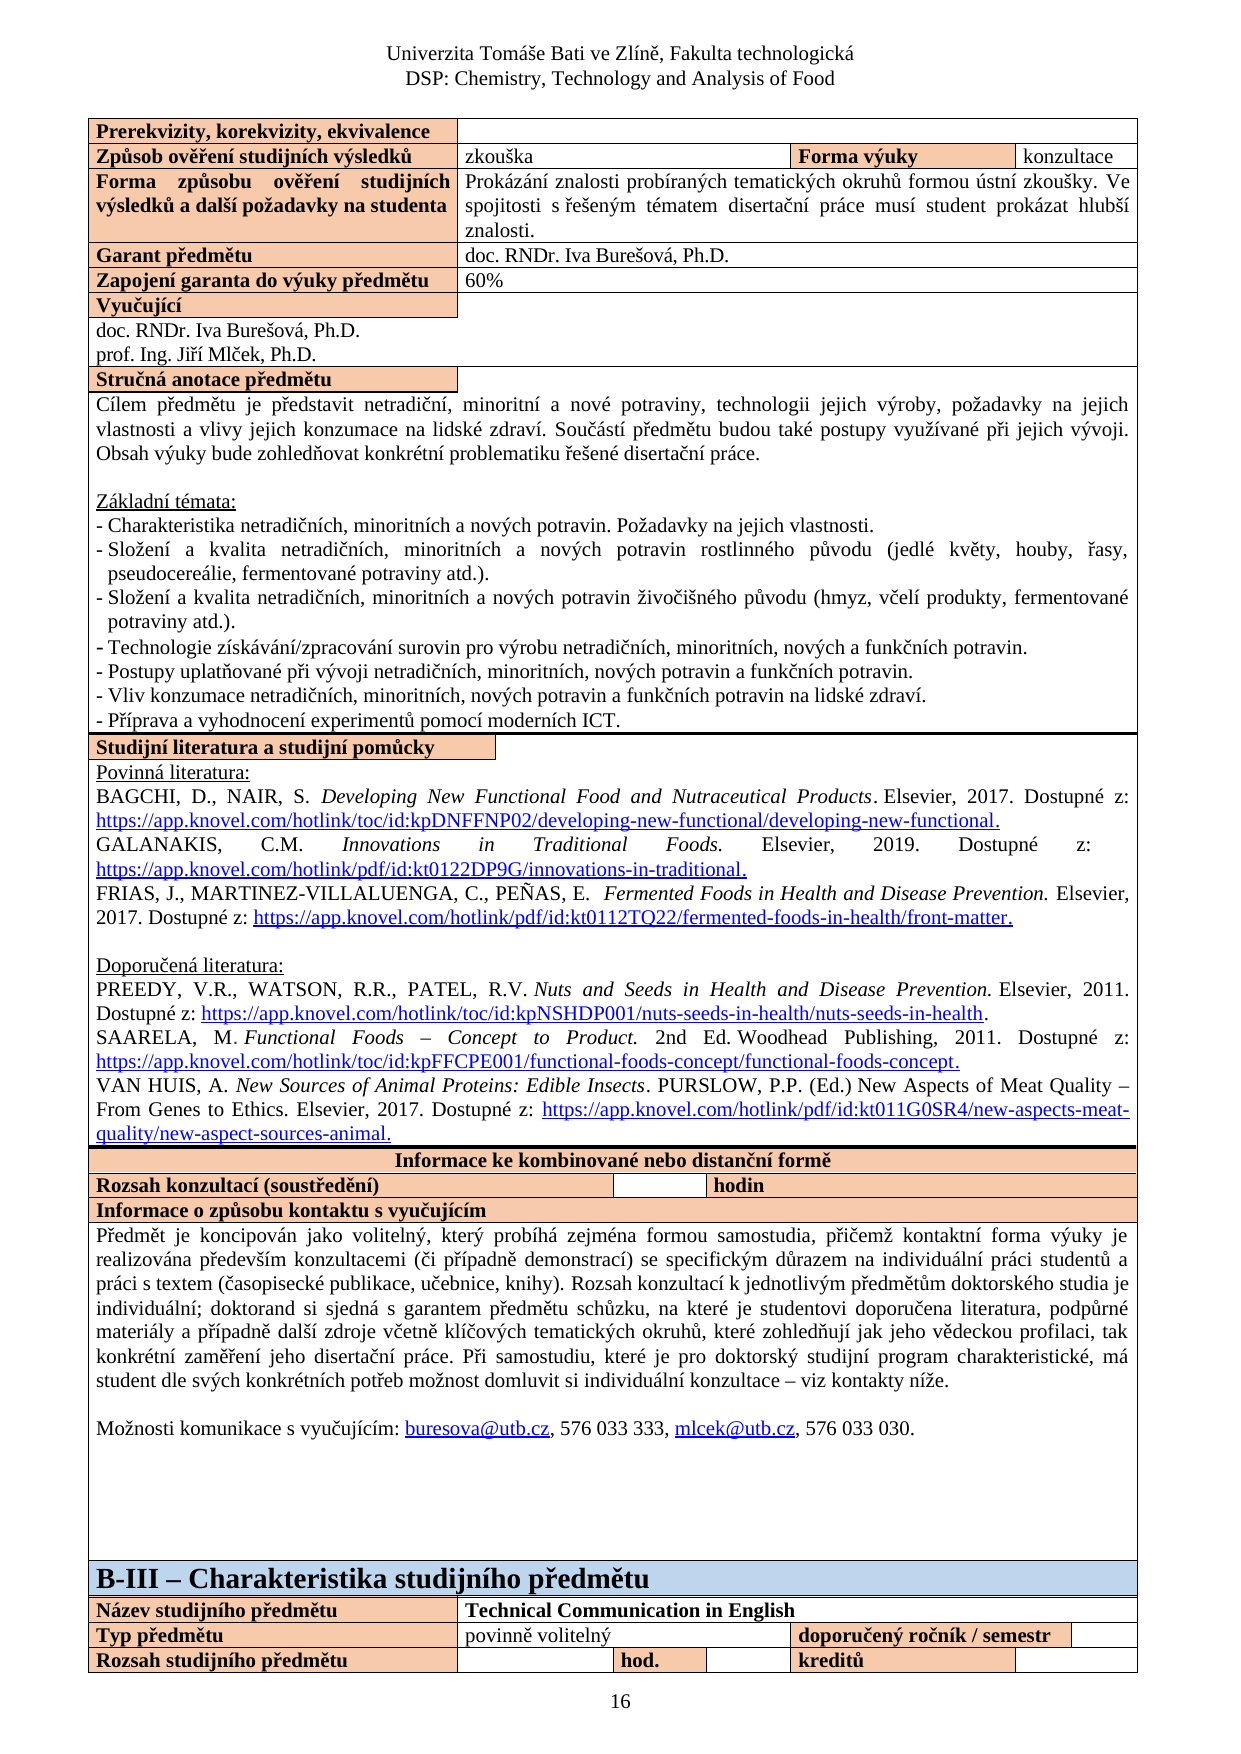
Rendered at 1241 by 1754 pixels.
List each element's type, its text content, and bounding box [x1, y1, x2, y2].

table_cell Povinná literatura: BAGCHI, D., NAIR, S. Developing New Functional Food and Nutraceutical Products. Elsevier, 2017. Dostupné z: https://app.knovel.com/hotlink/toc/id:kpDNFFNP02/developing-new-functional/developing-new-functional. GALANAKIS, C.M. Innovations in Traditional Foods. Elsevier, 2019. Dostupné z: https://app.knovel.com/hotlink/pdf/id:kt0122DP9G/innovations-in-traditional. FRIAS, J., MARTINEZ-VILLALUENGA, C., PEÑAS, E. Fermented Foods in Health and Disease Prevention. Elsevier, 2017. Dostupné z: https://app.knovel.com/hotlink/pdf/id:kt0112TQ22/fermented-foods-in-health/front-matter. Doporučená literatura: PREEDY, V.R., WATSON, R.R., PATEL, R.V. Nuts and Seeds in Health and Disease Prevention. Elsevier, 2011. Dostupné z: https://app.knovel.com/hotlink/toc/id:kpNSHDP001/nuts-seeds-in-health/nuts-seeds-in-health. SAARELA, M. Functional Foods – Concept to Product. 2nd Ed. Woodhead Publishing, 2011. Dostupné z: https://app.knovel.com/hotlink/toc/id:kpFFCPE001/functional-foods-concept/functional-foods-concept. VAN HUIS, A. New Sources of Animal Proteins: Edible Insects. PURSLOW, P.P. (Ed.) New Aspects of Meat Quality – From Genes to Ethics. Elsevier, 2017. Dostupné z: https://app.knovel.com/hotlink/pdf/id:kt011G0SR4/new-aspects-meat-quality/new-aspect-sources-animal. [89, 759, 1137, 1145]
table_cell Studijní literatura a studijní pomůcky [89, 735, 495, 759]
table_cell doc. RNDr. Iva Burešová, Ph.D. prof. Ing. Jiří Mlček, Ph.D. [89, 317, 1137, 366]
table_cell [614, 1174, 706, 1197]
table_cell povinně volitelný [458, 1623, 790, 1647]
table_cell Zapojení garanta do výuky předmětu [89, 268, 457, 292]
table_cell [1016, 1648, 1137, 1672]
table_cell [1072, 1623, 1137, 1647]
table_cell Informace o způsobu kontaktu s vyučujícím [89, 1198, 1137, 1222]
table_cell Rozsah konzultací (soustředění) [89, 1174, 613, 1197]
table_cell Typ předmětu [89, 1623, 457, 1647]
table_cell hod. [614, 1648, 706, 1672]
table_cell hodin [707, 1173, 1137, 1197]
table_cell doporučený ročník / semestr [791, 1623, 1071, 1647]
table_cell Garant předmětu [89, 243, 457, 267]
table_cell Forma výuky [791, 144, 1015, 168]
table_cell doc. RNDr. Iva Burešová, Ph.D. [458, 243, 1137, 267]
table_cell [458, 293, 1137, 317]
table_cell kreditů [791, 1648, 1015, 1672]
table_cell Vyučující [89, 293, 457, 317]
table_cell zkouška [458, 144, 790, 168]
table_cell [458, 1648, 613, 1672]
table_cell Forma způsobu ověření studijních výsledků a další požadavky na studenta [89, 169, 457, 242]
table_cell Informace ke kombinované nebo distanční formě [89, 1145, 1137, 1172]
table_cell Název studijního předmětu [89, 1598, 457, 1622]
table_cell Cílem předmětu je představit netradiční, minoritní a nové potraviny, technologii jejich výroby, požadavky na jejich vlastnosti a vlivy jejich konzumace na lidské zdraví. Součástí předmětu budou také postupy využívané při jejich vývoji. Obsah výuky bude zohledňovat konkrétní problematiku řešené disertační práce. Základní témata: Charakteristika netradičních, minoritních a nových potravin. Požadavky na jejich vlastnosti. Složení a kvalita netradičních, minoritních a nových potravin rostlinného původu (jedlé květy, houby, řasy, pseudocereálie, fermentované potraviny atd.). Složení a kvalita netradičních, minoritních a nových potravin živočišného původu (hmyz, včelí produkty, fermentované potraviny atd.). Technologie získávání/zpracování surovin pro výrobu netradičních, minoritních, nových a funkčních potravin. Postupy uplatňované při vývoji netradičních, minoritních, nových potravin a funkčních potravin. Vliv konzumace netradičních, minoritních, nových potravin a funkčních potravin na lidské zdraví. Příprava a vyhodnocení experimentů pomocí moderních ICT. [89, 391, 1137, 732]
table_cell Stručná anotace předmětu [89, 367, 457, 391]
table_cell [707, 1648, 790, 1672]
table_cell konzultace [1016, 144, 1137, 168]
table_cell B-III – Charakteristika studijního předmětu [89, 1561, 1137, 1595]
table_cell Technical Communication in English [458, 1598, 1137, 1622]
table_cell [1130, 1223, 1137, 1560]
table_cell Způsob ověření studijních výsledků [89, 144, 457, 168]
table_cell [496, 735, 1137, 759]
table_cell Prokázání znalosti probíraných tematických okruhů formou ústní zkoušky. Ve spojitosti s řešeným tématem disertační práce musí student prokázat hlubší znalosti. [458, 169, 1137, 242]
table_cell 60% [458, 268, 1137, 292]
table_cell [458, 119, 1137, 143]
table_cell [458, 367, 1137, 391]
table_cell Rozsah studijního předmětu [89, 1648, 457, 1672]
table_cell Prerekvizity, korekvizity, ekvivalence [89, 119, 457, 143]
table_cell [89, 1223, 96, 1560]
